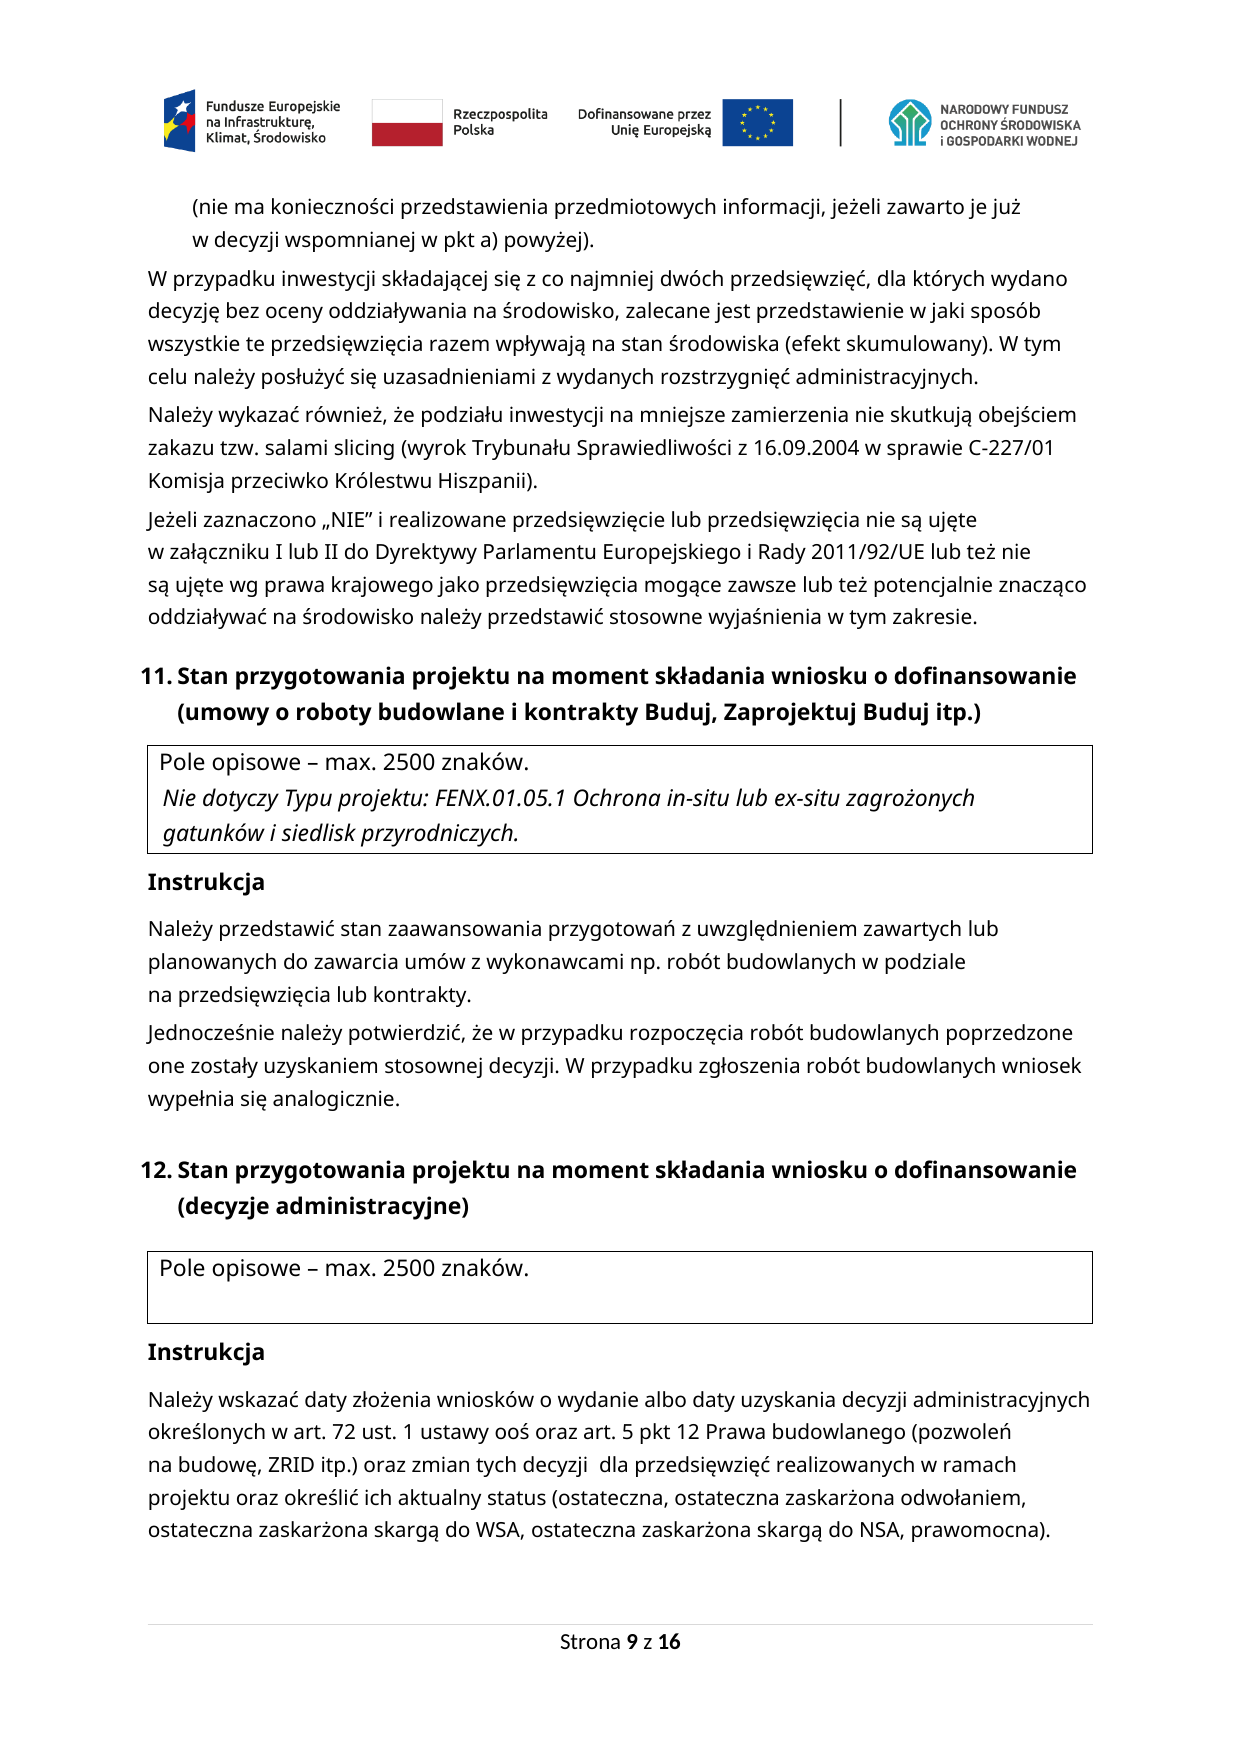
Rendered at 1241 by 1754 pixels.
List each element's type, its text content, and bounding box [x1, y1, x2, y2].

text Jednocześnie należy potwierdzić, że w przypadku rozpoczęcia robót budowlanych poprzedzone one zostały uzyskaniem stosownej decyzji. W przypadku zgłoszenia robót budowlanych wniosek wypełnia się analogicznie. [148, 1018, 1093, 1112]
text Należy wykazać również, że podziału inwestycji na mniejsze zamierzenia nie skutkują obejściem zakazu tzw. salami slicing (wyrok Trybunału Sprawiedliwości z 16.09.2004 w sprawie C-227/01 Komisja przeciwko Królestwu Hiszpanii). [148, 401, 1093, 494]
list Stan przygotowania projektu na moment składania wniosku o dofinansowanie (decyzje administracyjne) [140, 1154, 1093, 1221]
text Instrukcja [148, 866, 1093, 897]
text Instrukcja [148, 1336, 1093, 1368]
list Stan przygotowania projektu na moment składania wniosku o dofinansowanie (umowy o roboty budowlane i kontrakty Buduj, Zaprojektuj Buduj itp.) [140, 660, 1093, 727]
text W przypadku inwestycji składającej się z co najmniej dwóch przedsięwzięć, dla których wydano decyzję bez oceny oddziaływania na środowisko, zalecane jest przedstawienie w jaki sposób wszystkie te przedsięwzięcia razem wpływają na stan środowiska (efekt skumulowany). W tym celu należy posłużyć się uzasadnieniami z wydanych rozstrzygnięć administracyjnych. [148, 264, 1093, 390]
text Należy przedstawić stan zaawansowania przygotowań z uwzględnieniem zawartych lub planowanych do zawarcia umów z wykonawcami np. robót budowlanych w podziale na przedsięwzięcia lub kontrakty. [148, 914, 1093, 1008]
text Jeżeli zaznaczono „NIE” i realizowane przedsięwzięcie lub przedsięwzięcia nie są ujęte w załączniku I lub II do Dyrektywy Parlamentu Europejskiego i Rady 2011/92/UE lub też nie są ujęte wg prawa krajowego jako przedsięwzięcia mogące zawsze lub też potencjalnie znacząco oddziaływać na środowisko należy przedstawić stosowne wyjaśnienia w tym zakresie. [148, 505, 1093, 631]
picture [147, 73, 1093, 168]
table_header Pole opisowe – max. 2500 znaków. [148, 1252, 1092, 1323]
table_header Pole opisowe – max. 2500 znaków. Nie dotyczy Typu projektu: FENX.01.05.1 Ochrona in-situ lub ex-situ zagrożonych gatunków i siedlisk przyrodniczych. [148, 746, 1092, 852]
text Należy wskazać daty złożenia wniosków o wydanie albo daty uzyskania decyzji administracyjnych określonych w art. 72 ust. 1 ustawy ooś oraz art. 5 pkt 12 Prawa budowlanego (pozwoleń na budowę, ZRID itp.) oraz zmian tych decyzji dla przedsięwzięć realizowanych w ramach projektu oraz określić ich aktualny status (ostateczna, ostateczna zaskarżona odwołaniem, ostateczna zaskarżona skargą do WSA, ostateczna zaskarżona skargą do NSA, prawomocna). [148, 1385, 1093, 1544]
